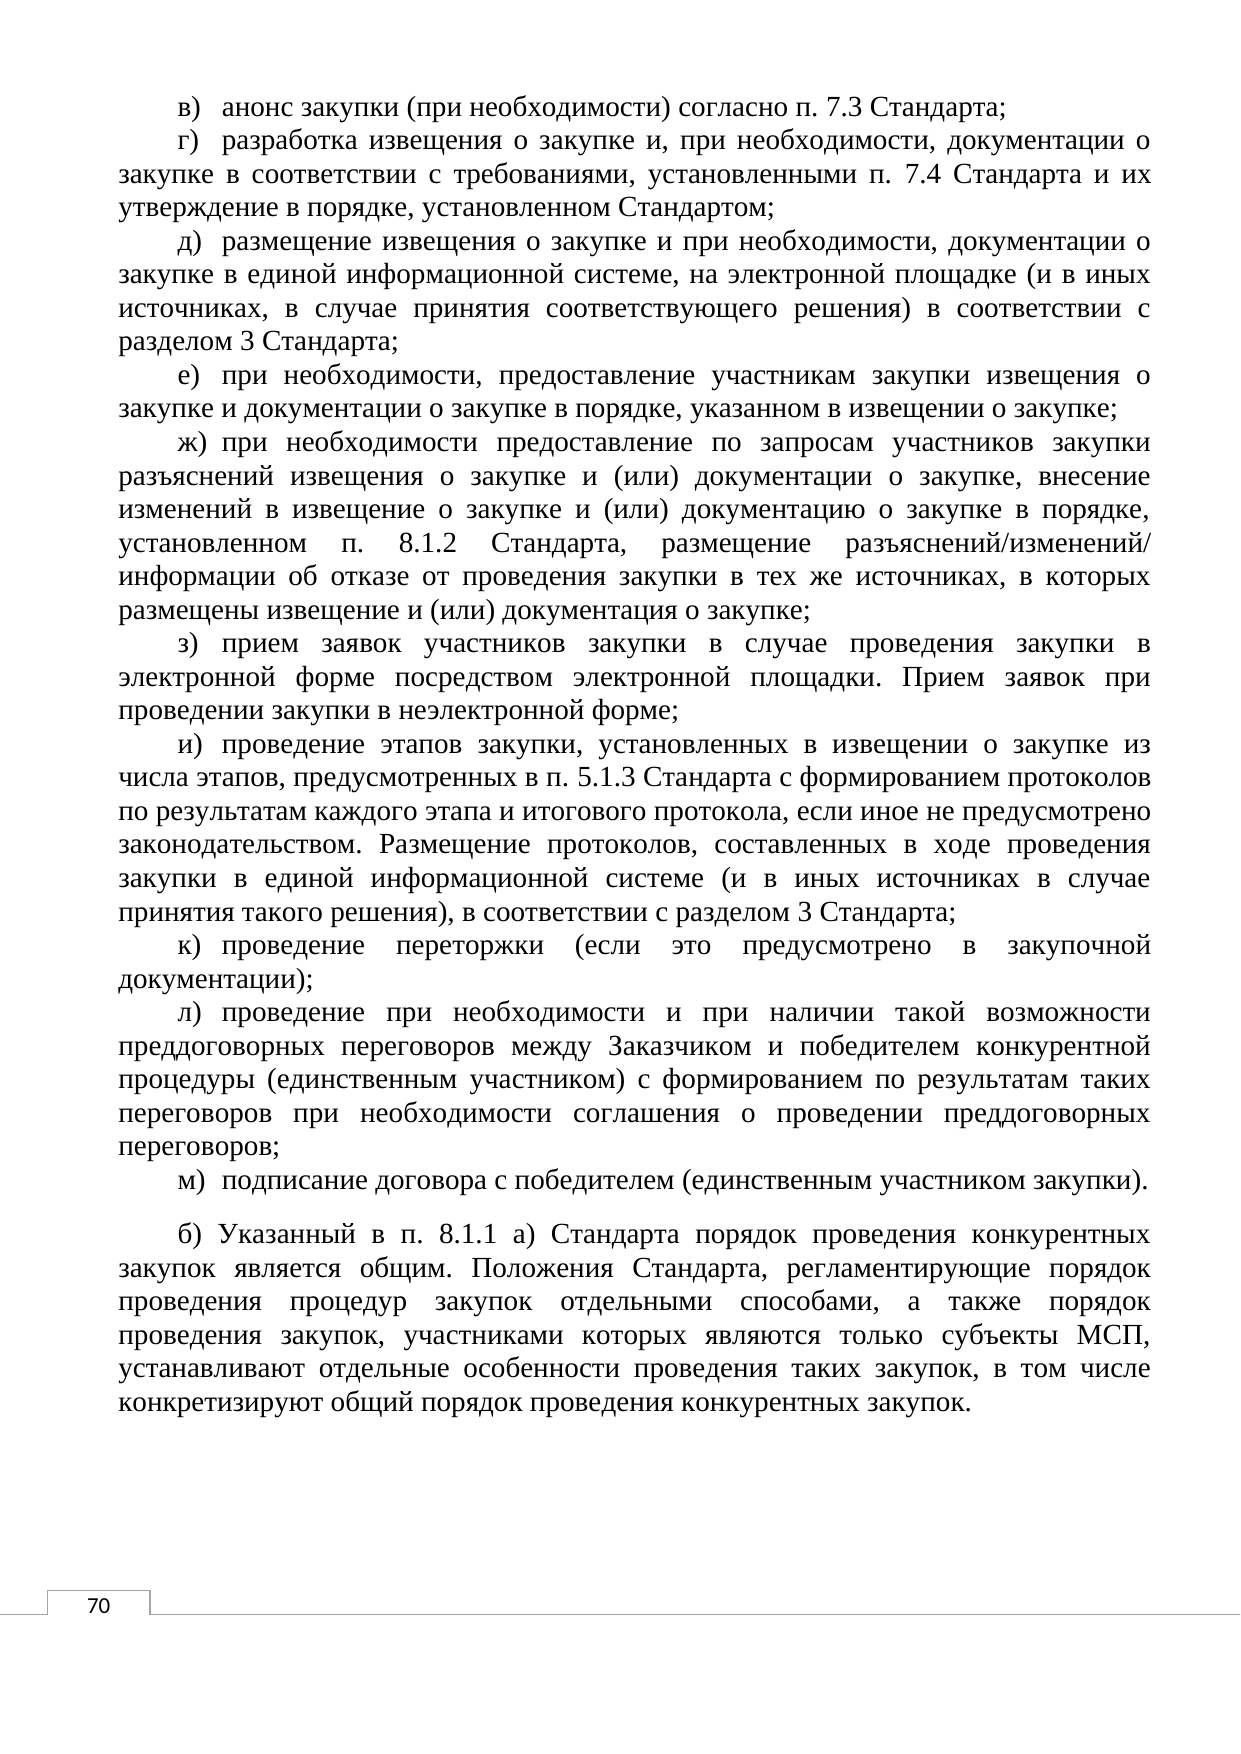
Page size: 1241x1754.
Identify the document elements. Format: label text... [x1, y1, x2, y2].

list прием заявок участников закупки в случае проведения закупки в электронной форме посредством электронной площадки. Прием заявок при проведении закупки в неэлектронной форме; [118, 290, 1152, 391]
list проведение при необходимости и при наличии такой возможности преддоговорных переговоров между Заказчиком и победителем конкурентной процедуры (единственным участником) с формированием по результатам таких переговоров при необходимости соглашения о проведении преддоговорных переговоров; [118, 659, 1152, 827]
list Разъяснение положений извещения о закупке и (или) документации о закупке. Внесение изменений в извещение о закупке, документацию о закупке. Продление сроков проведения закупки [118, 1074, 1152, 1174]
list проведение этапов закупки, установленных в извещении о закупке из числа этапов, предусмотренных в п. 5.1.3 Стандарта с формированием протоколов по результатам каждого этапа и итогового протокола, если иное не предусмотрено законодательством. Размещение протоколов, составленных в ходе проведения закупки в единой информационной системе (и в иных источниках в случае принятия такого решения), в соответствии с разделом 3 Стандарта; [118, 391, 1152, 592]
list проведение переторжки (если это предусмотрено в закупочной документации); [118, 592, 1152, 659]
list при необходимости предоставление по запросам участников закупки разъяснений извещения о закупке и (или) документации о закупке, внесение изменений в извещение о закупке и (или) документацию о закупке в порядке, установленном п. 8.1.2 Стандарта, размещение разъяснений/изменений/ информации об отказе от проведения закупки в тех же источниках, в которых размещены извещение и (или) документация о закупке; [118, 89, 1152, 290]
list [118, 1187, 1152, 1455]
list б) Указанный в п. 8.1.1 а) Стандарта порядок проведения конкурентных закупок является общим. Положения Стандарта, регламентирующие порядок проведения процедур закупок отдельными способами, а также порядок проведения закупок, участниками которых являются только субъекты МСП, устанавливают отдельные особенности проведения таких закупок, в том числе конкретизируют общий порядок проведения конкурентных закупок. [118, 860, 1152, 1061]
list подписание договора с победителем (единственным участником закупки). [118, 827, 1152, 860]
